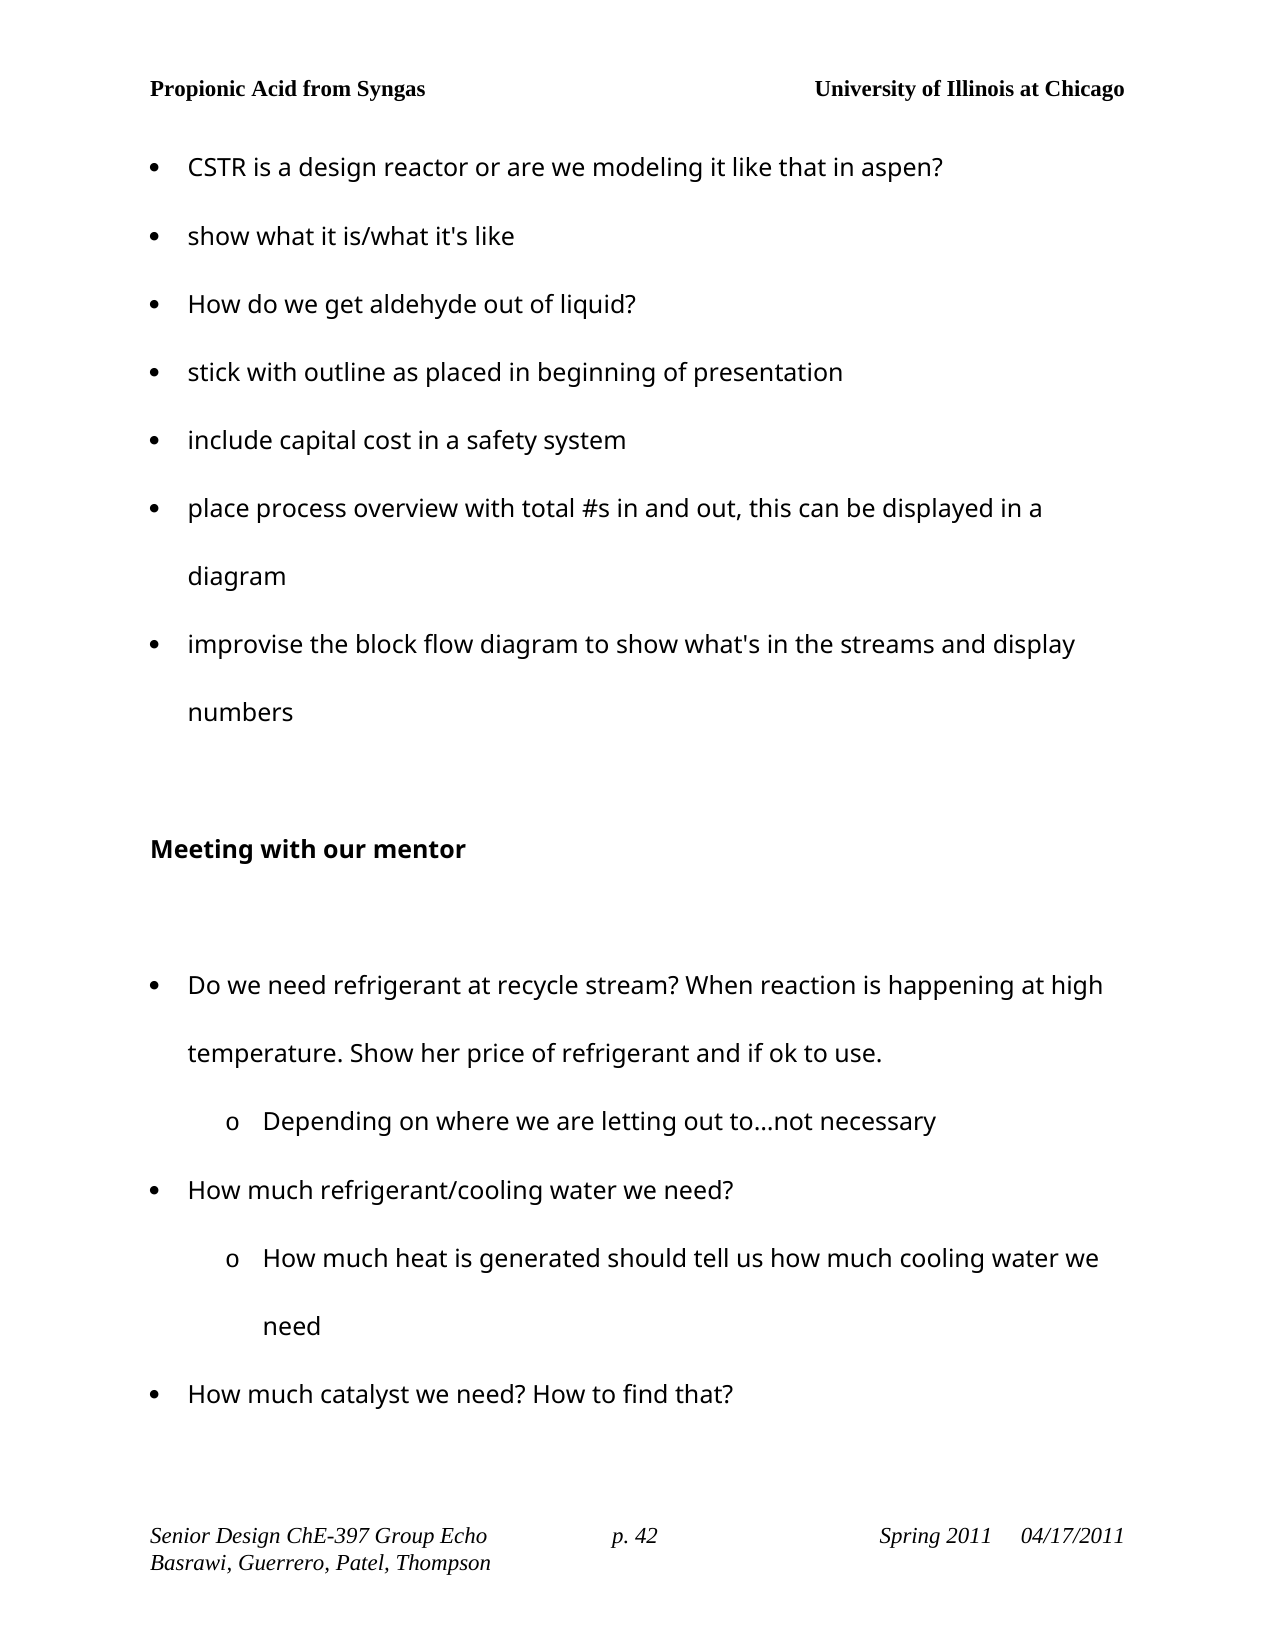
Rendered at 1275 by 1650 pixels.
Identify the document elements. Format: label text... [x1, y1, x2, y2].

list CSTR is a design reactor or are we modeling it like that in aspen? [150, 150, 1125, 184]
list How much heat is generated should tell us how much cooling water we need [225, 1240, 1125, 1343]
list stick with outline as placed in beginning of presentation [150, 354, 1125, 388]
list How much refrigerant/cooling water we need? [150, 1172, 1125, 1206]
list improvise the block flow diagram to show what's in the streams and display numbers [150, 627, 1125, 729]
list How do we get aldehyde out of liquid? [150, 286, 1125, 320]
list Do we need refrigerant at recycle stream? When reaction is happening at high temperature. Show her price of refrigerant and if ok to use. [150, 967, 1125, 1070]
list place process overview with total #s in and out, this can be displayed in a diagram [150, 491, 1125, 593]
list How much catalyst we need? How to find that? [150, 1377, 1125, 1411]
list show what it is/what it's like [150, 218, 1125, 252]
text Meeting with our mentor [150, 831, 1125, 865]
list Depending on where we are letting out to…not necessary [225, 1104, 1125, 1138]
list include capital cost in a safety system [150, 422, 1125, 457]
